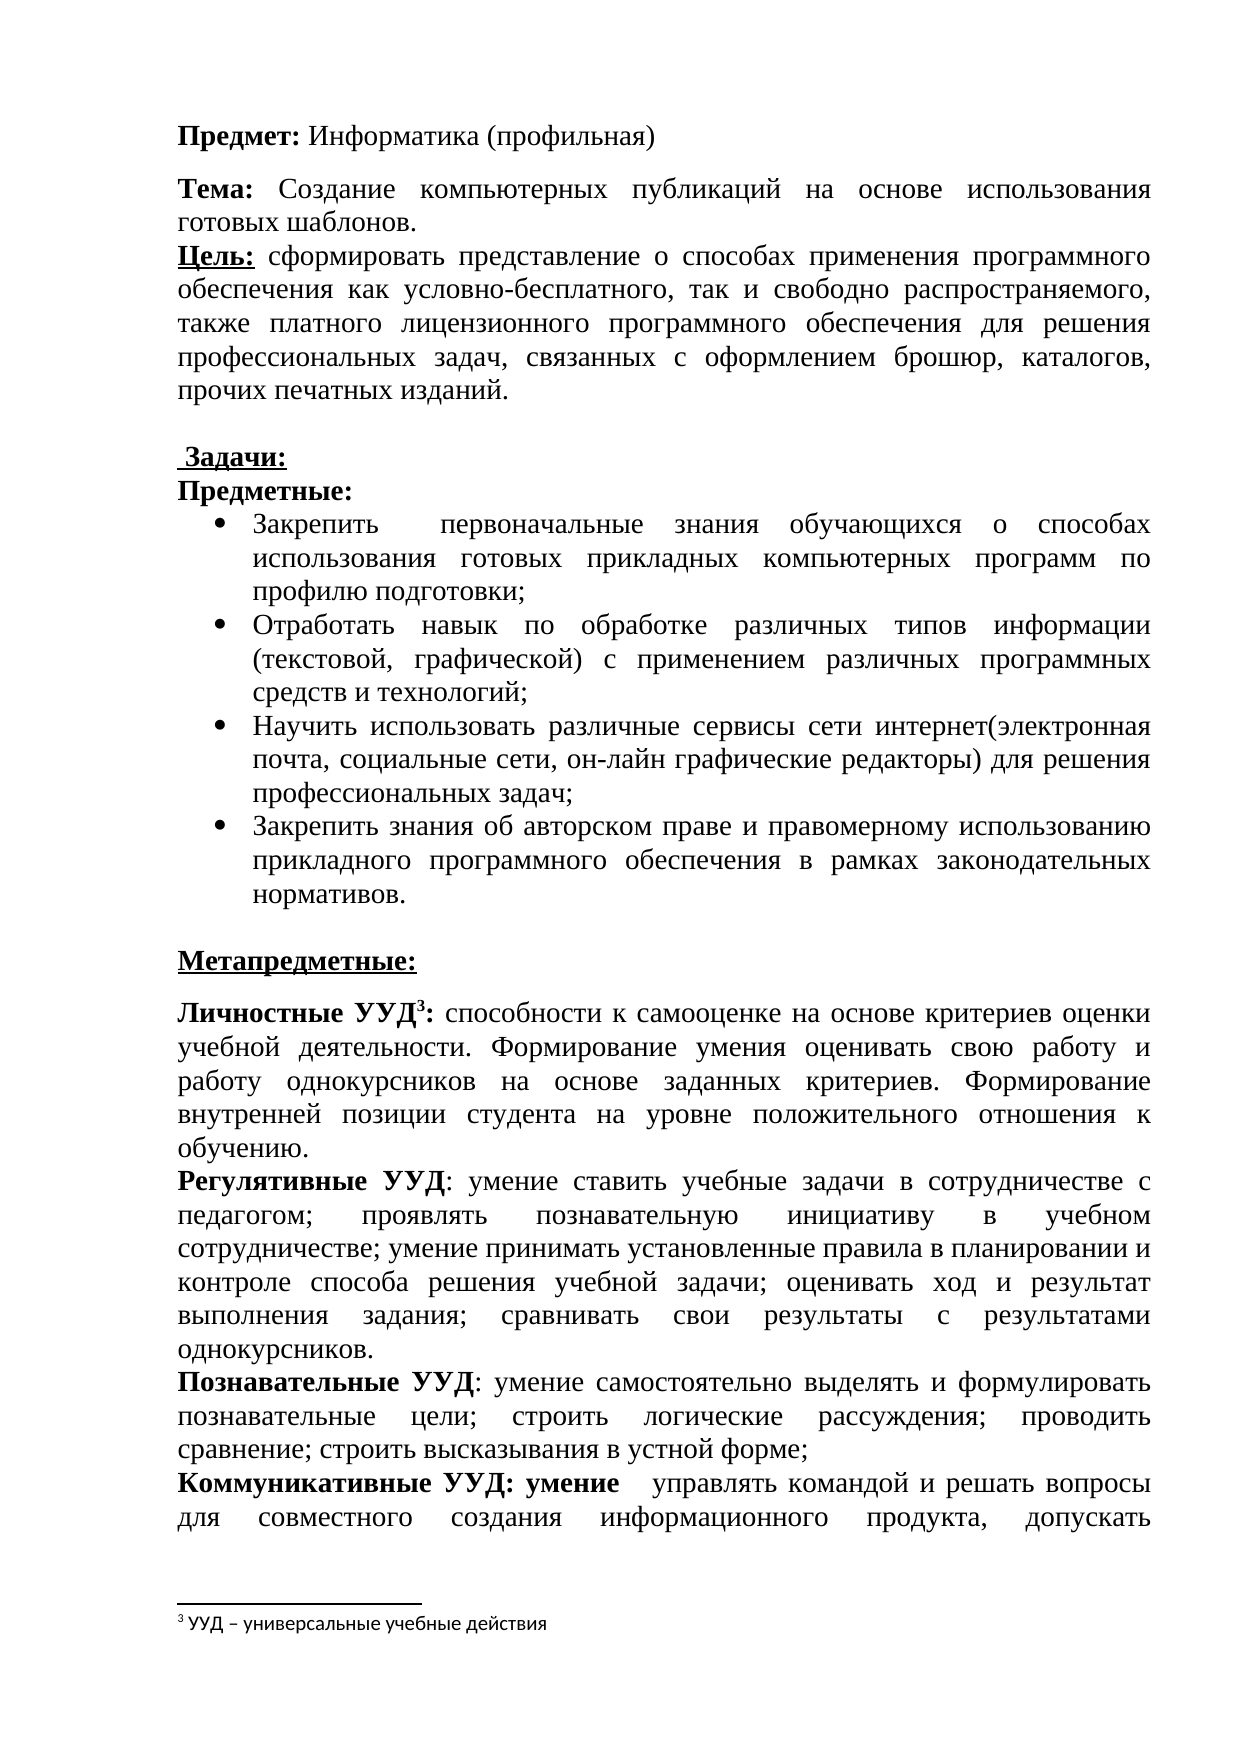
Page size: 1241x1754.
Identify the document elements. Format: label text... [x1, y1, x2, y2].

text Предмет: Информатика (профильная) [177, 118, 1152, 152]
list Закрепить знания об авторском праве и правомерному использованию прикладного программного обеспечения в рамках законодательных нормативов. [215, 808, 1152, 909]
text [177, 1465, 1152, 1532]
list Научить использовать различные сервисы сети интернет(электронная почта, социальные сети, он-лайн графические редакторы) для решения профессиональных задач; [215, 708, 1152, 808]
text Познавательные УУД: умение самостоятельно выделять и формулировать познавательные цели; строить логические рассуждения; проводить сравнение; строить высказывания в устной форме; [177, 1364, 1152, 1465]
text Регулятивные УУД: умение ставить учебные задачи в сотрудничестве с педагогом; проявлять познавательную инициативу в учебном сотрудничестве; умение принимать установленные правила в планировании и контроле способа решения учебной задачи; оценивать ход и результат выполнения задания; сравнивать свои результаты с результатами однокурсников. [177, 1163, 1152, 1364]
list Отработать навык по обработке различных типов информации (текстовой, графической) с применением различных программных средств и технологий; [215, 607, 1152, 708]
text Метапредметные: [177, 943, 1152, 976]
list Закрепить первоначальные знания обучающихся о способах использования готовых прикладных компьютерных программ по профилю подготовки; [215, 506, 1152, 607]
text Личностные УУД: способности к самооценке на основе критериев оценки учебной деятельности. Формирование умения оценивать свою работу и работу однокурсников на основе заданных критериев. Формирование внутренней позиции студента на уровне положительного отношения к обучению. [177, 996, 1152, 1163]
text Предметные: [177, 473, 1152, 506]
text Тема: Создание компьютерных публикаций на основе использования готовых шаблонов. [177, 171, 1152, 238]
text Задачи: [177, 439, 1152, 473]
text Цель: сформировать представление о способах применения программного обеспечения как условно-бесплатного, так и свободно распространяемого, также платного лицензионного программного обеспечения для решения профессиональных задач, связанных с оформлением брошюр, каталогов, прочих печатных изданий. [177, 238, 1152, 406]
